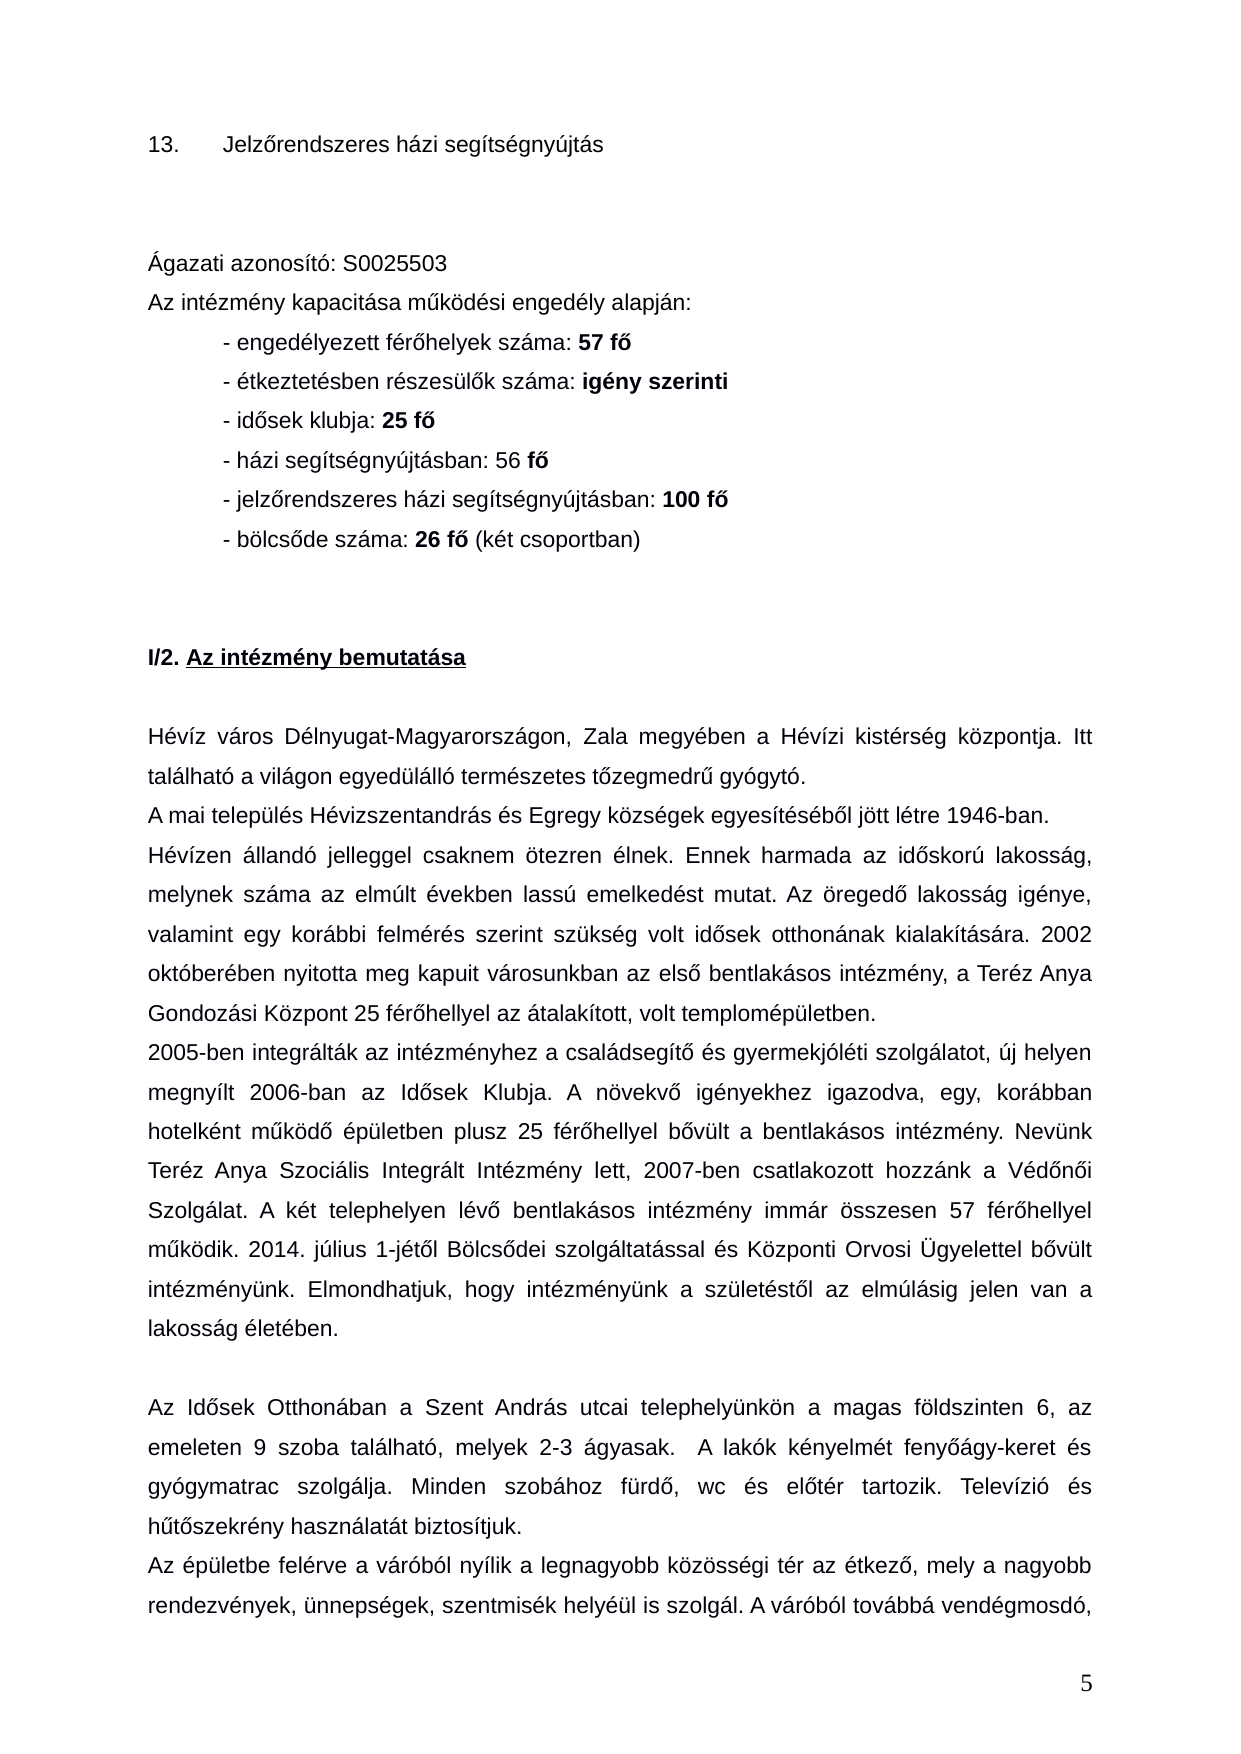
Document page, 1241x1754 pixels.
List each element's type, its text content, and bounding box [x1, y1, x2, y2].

text Az intézmény kapacitása működési engedély alapján: [148, 289, 1093, 315]
text - engedélyezett férőhelyek száma: 57 fő [185, 328, 1093, 355]
text Hévíz város Délnyugat-Magyarországon, Zala megyében a Hévízi kistérség központja. Itt található a világon egyedülálló természetes tőzegmedrű gyógytó. [148, 723, 1093, 789]
text 2005-ben integrálták az intézményhez a családsegítő és gyermekjóléti szolgálatot, új helyen megnyílt 2006-ban az Idősek Klubja. A növekvő igényekhez igazodva, egy, korábban hotelként működő épületben plusz 25 férőhellyel bővült a bentlakásos intézmény. Nevünk Teréz Anya Szociális Integrált Intézmény lett, 2007-ben csatlakozott hozzánk a Védőnői Szolgálat. A két telephelyen lévő bentlakásos intézmény immár összesen 57 férőhellyel működik. 2014. július 1-jétől Bölcsődei szolgáltatással és Központi Orvosi Ügyelettel bővült intézményünk. Elmondhatjuk, hogy intézményünk a születéstől az elmúlásig jelen van a lakosság életében. [148, 1039, 1093, 1342]
text - bölcsőde száma: 26 fő (két csoportban) [185, 526, 1093, 552]
text I/2. Az intézmény bemutatása [148, 644, 1093, 671]
text Ágazati azonosító: S0025503 [148, 249, 1093, 276]
text - jelzőrendszeres házi segítségnyújtásban: 100 fő [185, 486, 1093, 513]
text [148, 1552, 1093, 1618]
text - házi segítségnyújtásban: 56 fő [185, 447, 1093, 473]
text - idősek klubja: 25 fő [185, 407, 1093, 434]
text Hévízen állandó jelleggel csaknem ötezren élnek. Ennek harmada az időskorú lakosság, melynek száma az elmúlt években lassú emelkedést mutat. Az öregedő lakosság igénye, valamint egy korábbi felmérés szerint szükség volt idősek otthonának kialakítására. 2002 októberében nyitotta meg kapuit városunkban az első bentlakásos intézmény, a Teréz Anya Gondozási Központ 25 férőhellyel az átalakított, volt templomépületben. [148, 842, 1093, 1026]
text A mai település Hévizszentandrás és Egregy községek egyesítéséből jött létre 1946-ban. [148, 802, 1093, 828]
text Az Idősek Otthonában a Szent András utcai telephelyünkön a magas földszinten 6, az emeleten 9 szoba található, melyek 2-3 ágyasak. A lakók kényelmét fenyőágy-keret és gyógymatrac szolgálja. Minden szobához fürdő, wc és előtér tartozik. Televízió és hűtőszekrény használatát biztosítjuk. [148, 1394, 1093, 1539]
text - étkeztetésben részesülők száma: igény szerinti [185, 368, 1093, 394]
list Jelzőrendszeres házi segítségnyújtás [148, 131, 1093, 157]
